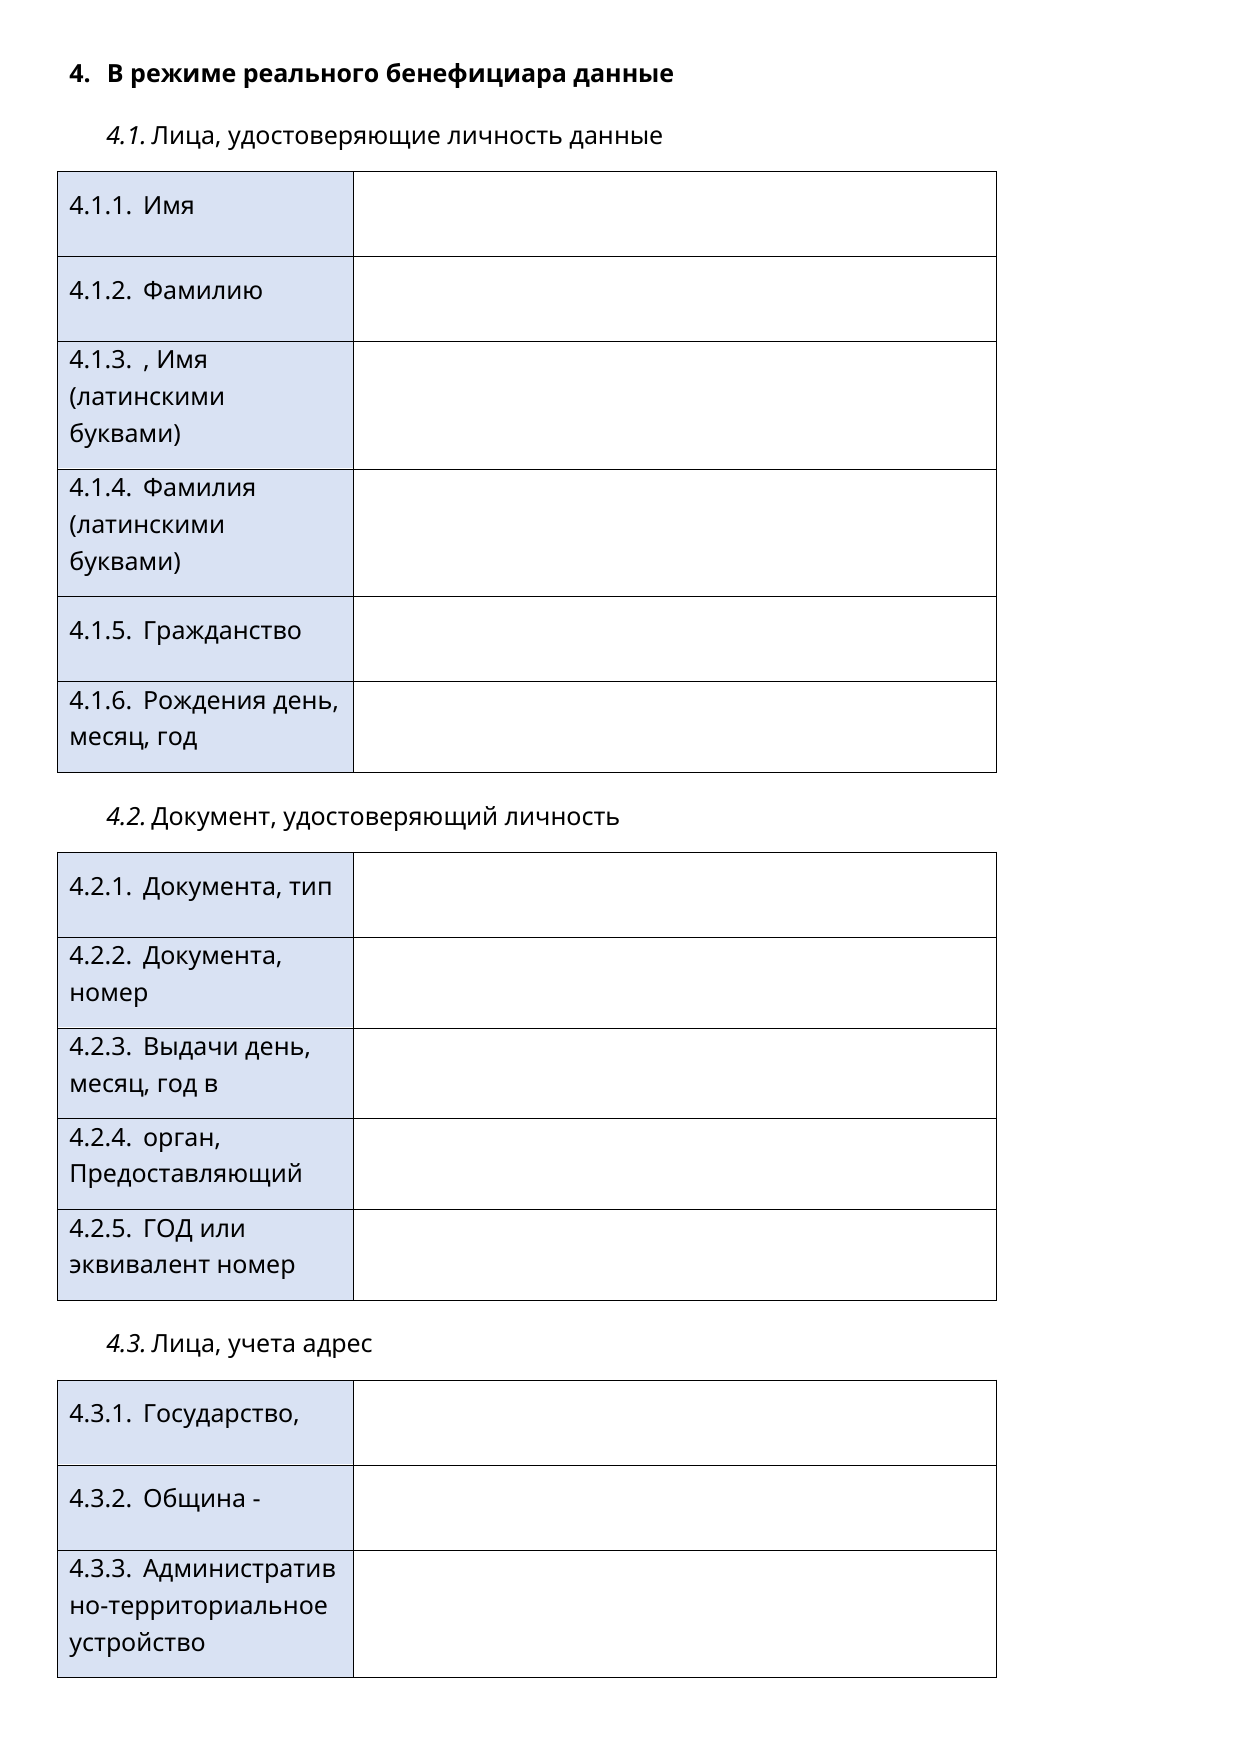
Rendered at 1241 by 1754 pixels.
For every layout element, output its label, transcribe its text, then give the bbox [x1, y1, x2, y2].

table_header Имя [58, 172, 353, 256]
table_header Государство, [58, 1381, 353, 1464]
table_header [354, 1381, 996, 1464]
table_cell Гражданство [58, 597, 353, 681]
table_cell Фамилию [58, 257, 353, 341]
table_cell Документа, номер [58, 938, 353, 1027]
table_cell [354, 938, 996, 1027]
table_cell [354, 1551, 996, 1677]
list Лица, учета адрес [106, 1326, 1152, 1360]
table_cell [354, 1119, 996, 1209]
list Лица, удостоверяющие личность данные [106, 117, 1152, 151]
table_cell [354, 597, 996, 681]
table_cell , Имя (латинскими буквами) [58, 342, 353, 468]
table_cell [354, 257, 996, 341]
table_cell [354, 1210, 996, 1300]
table_header [354, 853, 996, 937]
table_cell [58, 1551, 353, 1677]
table_cell Выдачи день, месяц, год в [58, 1029, 353, 1118]
table_cell [354, 1029, 996, 1118]
table_cell Фамилия (латинскими буквами) [58, 470, 353, 596]
table_cell [354, 342, 996, 468]
list В режиме реального бенефициара данные [69, 56, 1152, 89]
table_cell [354, 682, 996, 772]
table_cell [354, 470, 996, 596]
table_cell ГОД или эквивалент номер [58, 1210, 353, 1300]
table_cell орган, Предоставляющий [58, 1119, 353, 1209]
table_cell Рождения день, месяц, год [58, 682, 353, 772]
list Документ, удостоверяющий личность [106, 798, 1152, 832]
table_cell Община - [58, 1466, 353, 1550]
table_cell [354, 1466, 996, 1550]
table_header [354, 172, 996, 256]
table_header Документа, тип [58, 853, 353, 937]
